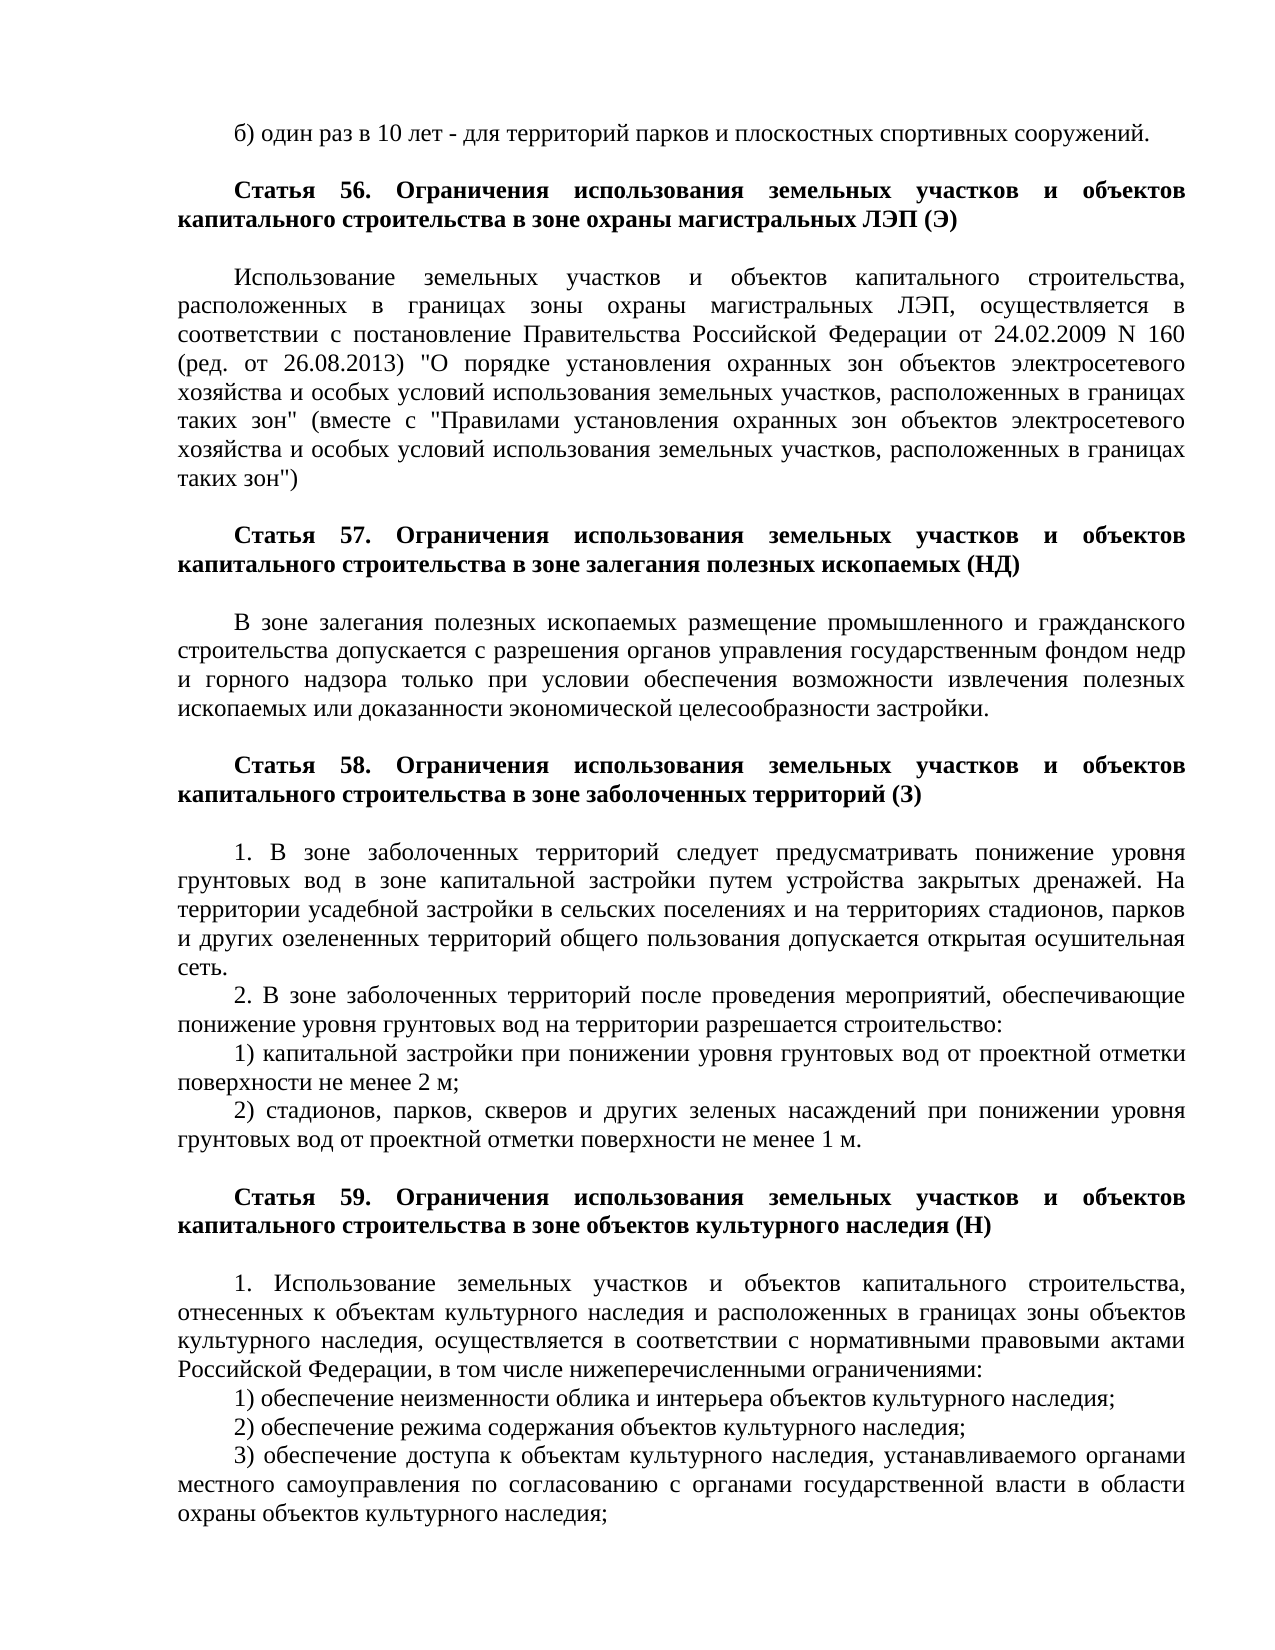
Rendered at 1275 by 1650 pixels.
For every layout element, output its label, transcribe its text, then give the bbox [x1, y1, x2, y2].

text 2) обеспечение режима содержания объектов культурного наследия; [177, 1412, 1186, 1441]
text 2) стадионов, парков, скверов и других зеленых насаждений при понижении уровня грунтовых вод от проектной отметки поверхности не менее . [177, 1096, 1186, 1153]
text 3) обеспечение доступа к объектам культурного наследия, устанавливаемого органами местного самоуправления по согласованию с органами государственной власти в области охраны объектов культурного наследия; [177, 1441, 1186, 1527]
text В зоне залегания полезных ископаемых размещение промышленного и гражданского строительства допускается с разрешения органов управления государственным фондом недр и горного надзора только при условии обеспечения возможности извлечения полезных ископаемых или доказанности экономической целесообразности застройки. [177, 607, 1186, 722]
text 1) капитальной застройки при понижении уровня грунтовых вод от проектной отметки поверхности не менее ; [177, 1038, 1186, 1096]
text Статья 56. Ограничения использования земельных участков и объектов капитального строительства в зоне охраны магистральных ЛЭП (Э) [177, 176, 1186, 233]
text 1. В зоне заболоченных территорий следует предусматривать понижение уровня грунтовых вод в зоне капитальной застройки путем устройства закрытых дренажей. На территории усадебной застройки в сельских поселениях и на территориях стадионов, парков и других озелененных территорий общего пользования допускается открытая осушительная сеть. [177, 837, 1186, 981]
text 1) обеспечение неизменности облика и интерьера объектов культурного наследия; [177, 1383, 1186, 1412]
text Использование земельных участков и объектов капитального строительства, расположенных в границах зоны охраны магистральных ЛЭП, осуществляется в соответствии с постановление Правительства Российской Федерации от 24.02.2009 N 160 (ред. от 26.08.2013) "О порядке установления охранных зон объектов электросетевого хозяйства и особых условий использования земельных участков, расположенных в границах таких зон" (вместе с "Правилами установления охранных зон объектов электросетевого хозяйства и особых условий использования земельных участков, расположенных в границах таких зон") [177, 262, 1186, 492]
text б) один раз в 10 лет - для территорий парков и плоскостных спортивных сооружений. [177, 118, 1186, 147]
text 2. В зоне заболоченных территорий после проведения мероприятий, обеспечивающие понижение уровня грунтовых вод на территории разрешается строительство: [177, 981, 1186, 1038]
text Статья 58. Ограничения использования земельных участков и объектов капитального строительства в зоне заболоченных территорий (З) [177, 751, 1186, 808]
text 1. Использование земельных участков и объектов капитального строительства, отнесенных к объектам культурного наследия и расположенных в границах зоны объектов культурного наследия, осуществляется в соответствии с нормативными правовыми актами Российской Федерации, в том числе нижеперечисленными ограничениями: [177, 1268, 1186, 1383]
text Статья 59. Ограничения использования земельных участков и объектов капитального строительства в зоне объектов культурного наследия (Н) [177, 1182, 1186, 1239]
text Статья 57. Ограничения использования земельных участков и объектов капитального строительства в зоне залегания полезных ископаемых (НД) [177, 521, 1186, 578]
